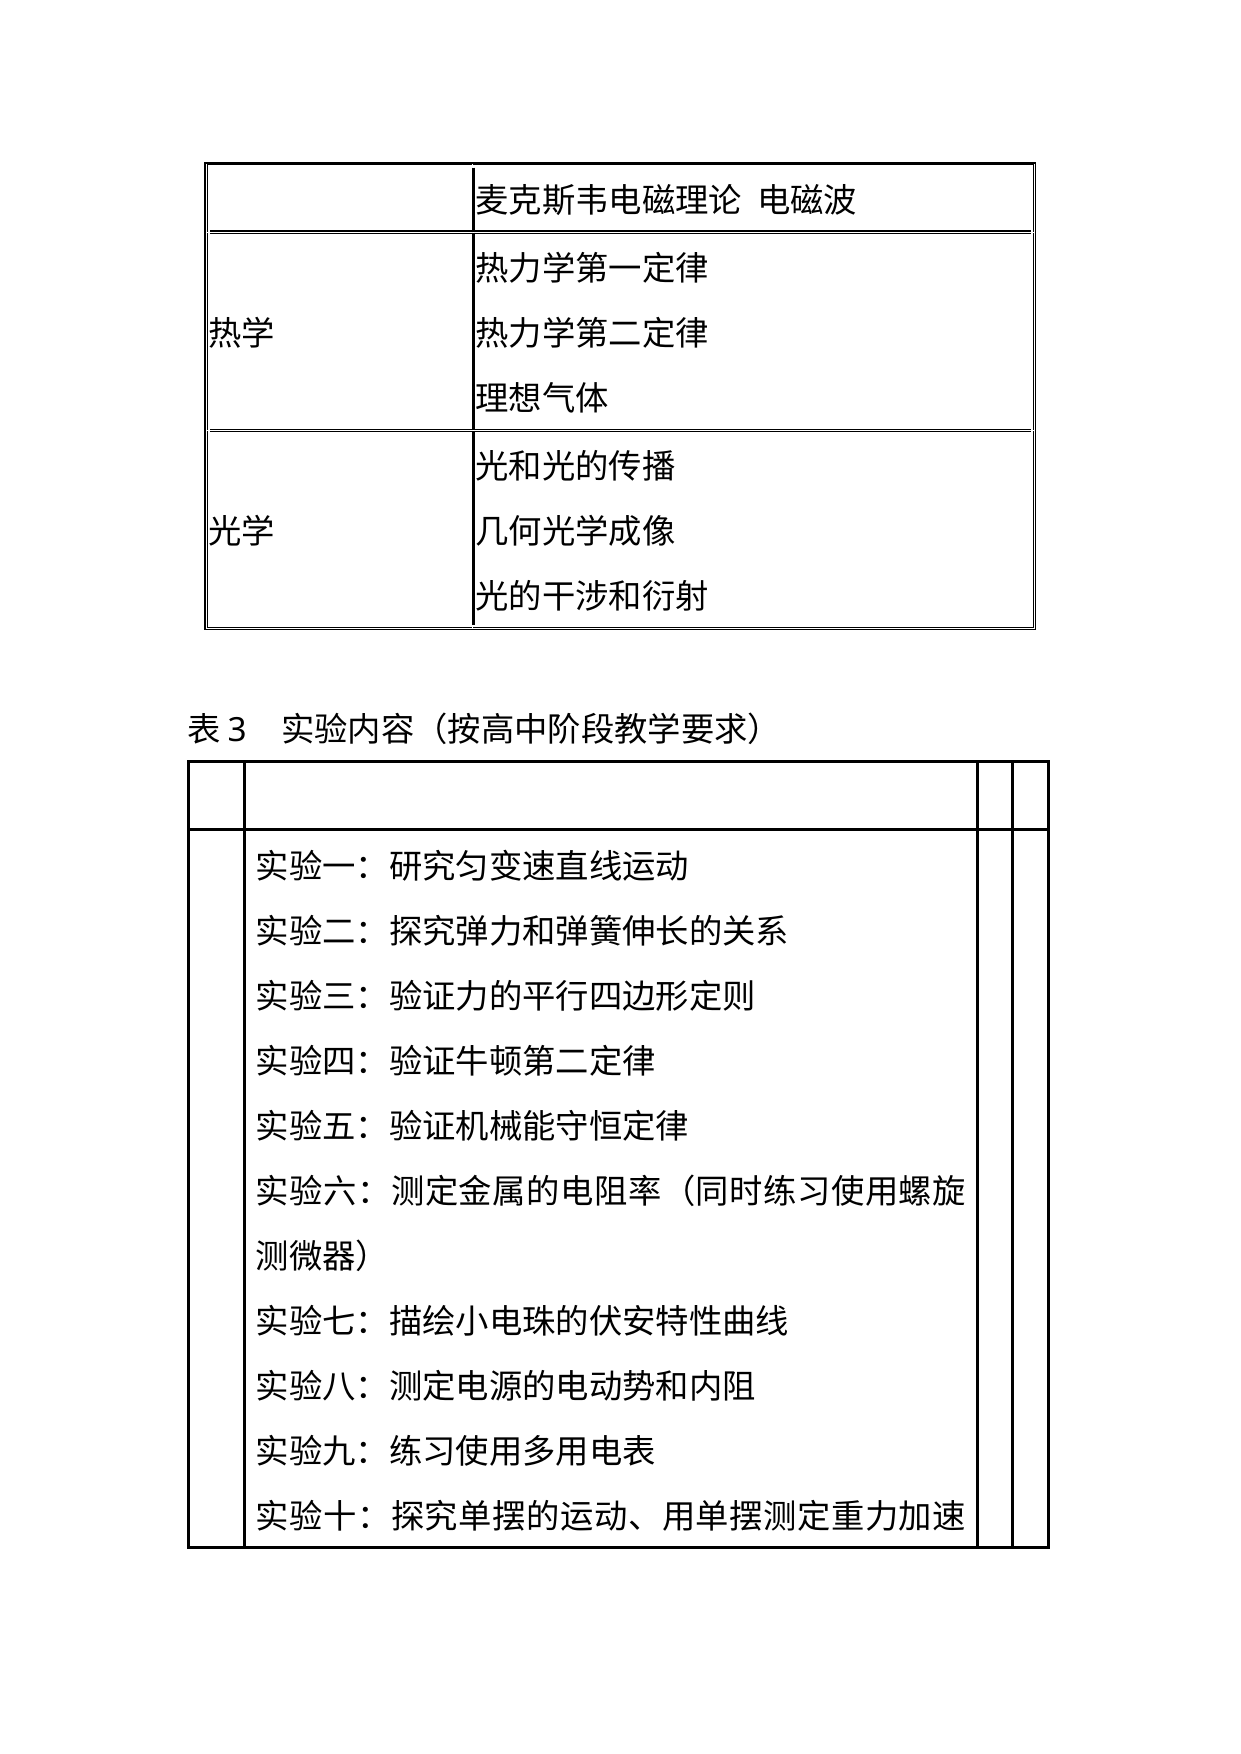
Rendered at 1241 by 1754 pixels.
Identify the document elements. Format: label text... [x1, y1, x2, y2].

table_header [246, 763, 976, 828]
table_cell 热力学第一定律 热力学第二定律 理想气体 [475, 230, 1033, 428]
table_cell [1014, 831, 1047, 1546]
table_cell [473, 165, 1033, 230]
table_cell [246, 831, 976, 1546]
table_cell 光学 [208, 429, 473, 627]
table_cell 光和光的传播 几何光学成像 光的干涉和衍射 [473, 429, 1033, 627]
table_header [190, 763, 243, 828]
table_header [979, 763, 1011, 828]
table_header [1014, 763, 1047, 828]
text 表3 实验内容（按高中阶段教学要求） [187, 695, 1053, 760]
table_cell [979, 831, 1011, 1546]
table_cell 热学 [208, 230, 472, 428]
table_cell [190, 831, 243, 1546]
table_cell 电磁学 [208, 164, 473, 230]
